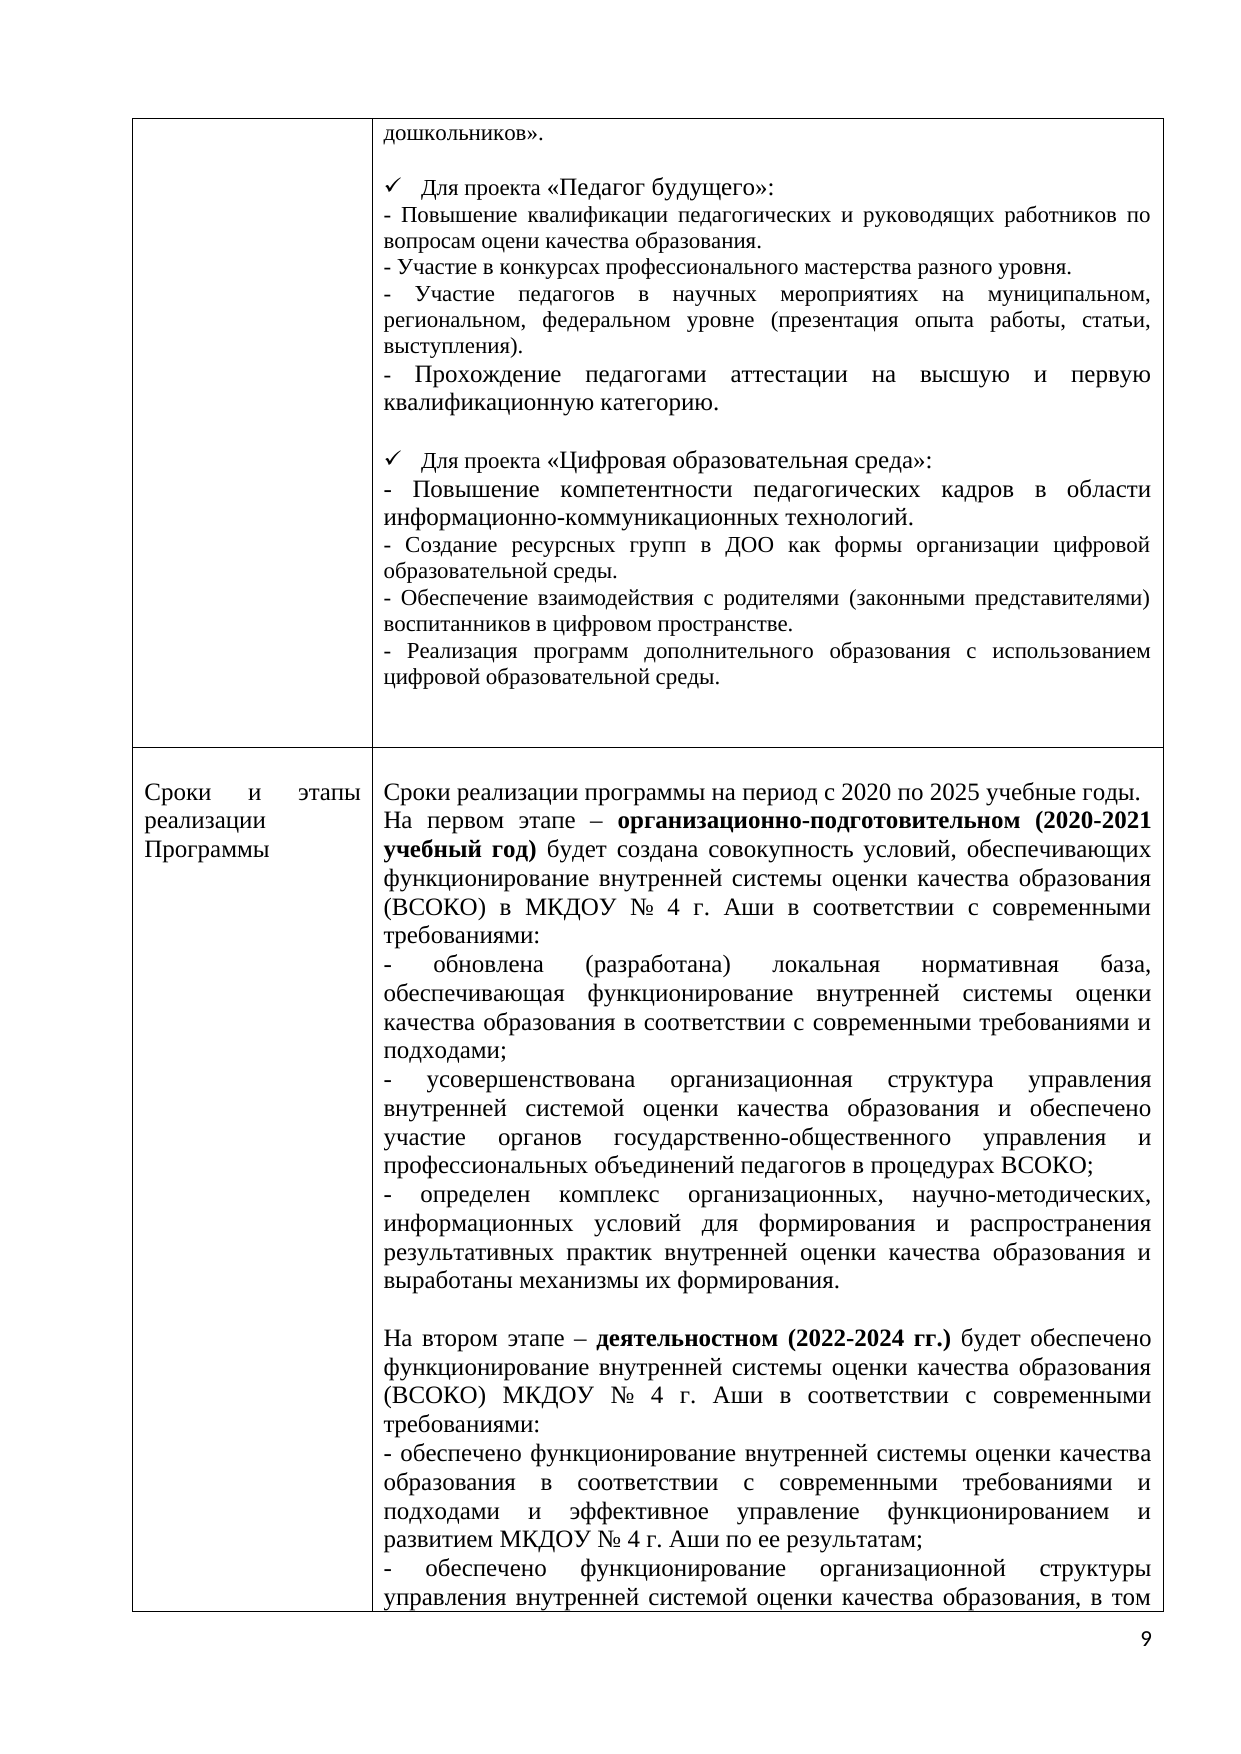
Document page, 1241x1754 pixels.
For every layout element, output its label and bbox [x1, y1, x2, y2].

table_cell [373, 119, 1163, 747]
table_cell [133, 748, 372, 1611]
table_cell [373, 748, 1163, 1611]
table_cell [133, 119, 372, 747]
